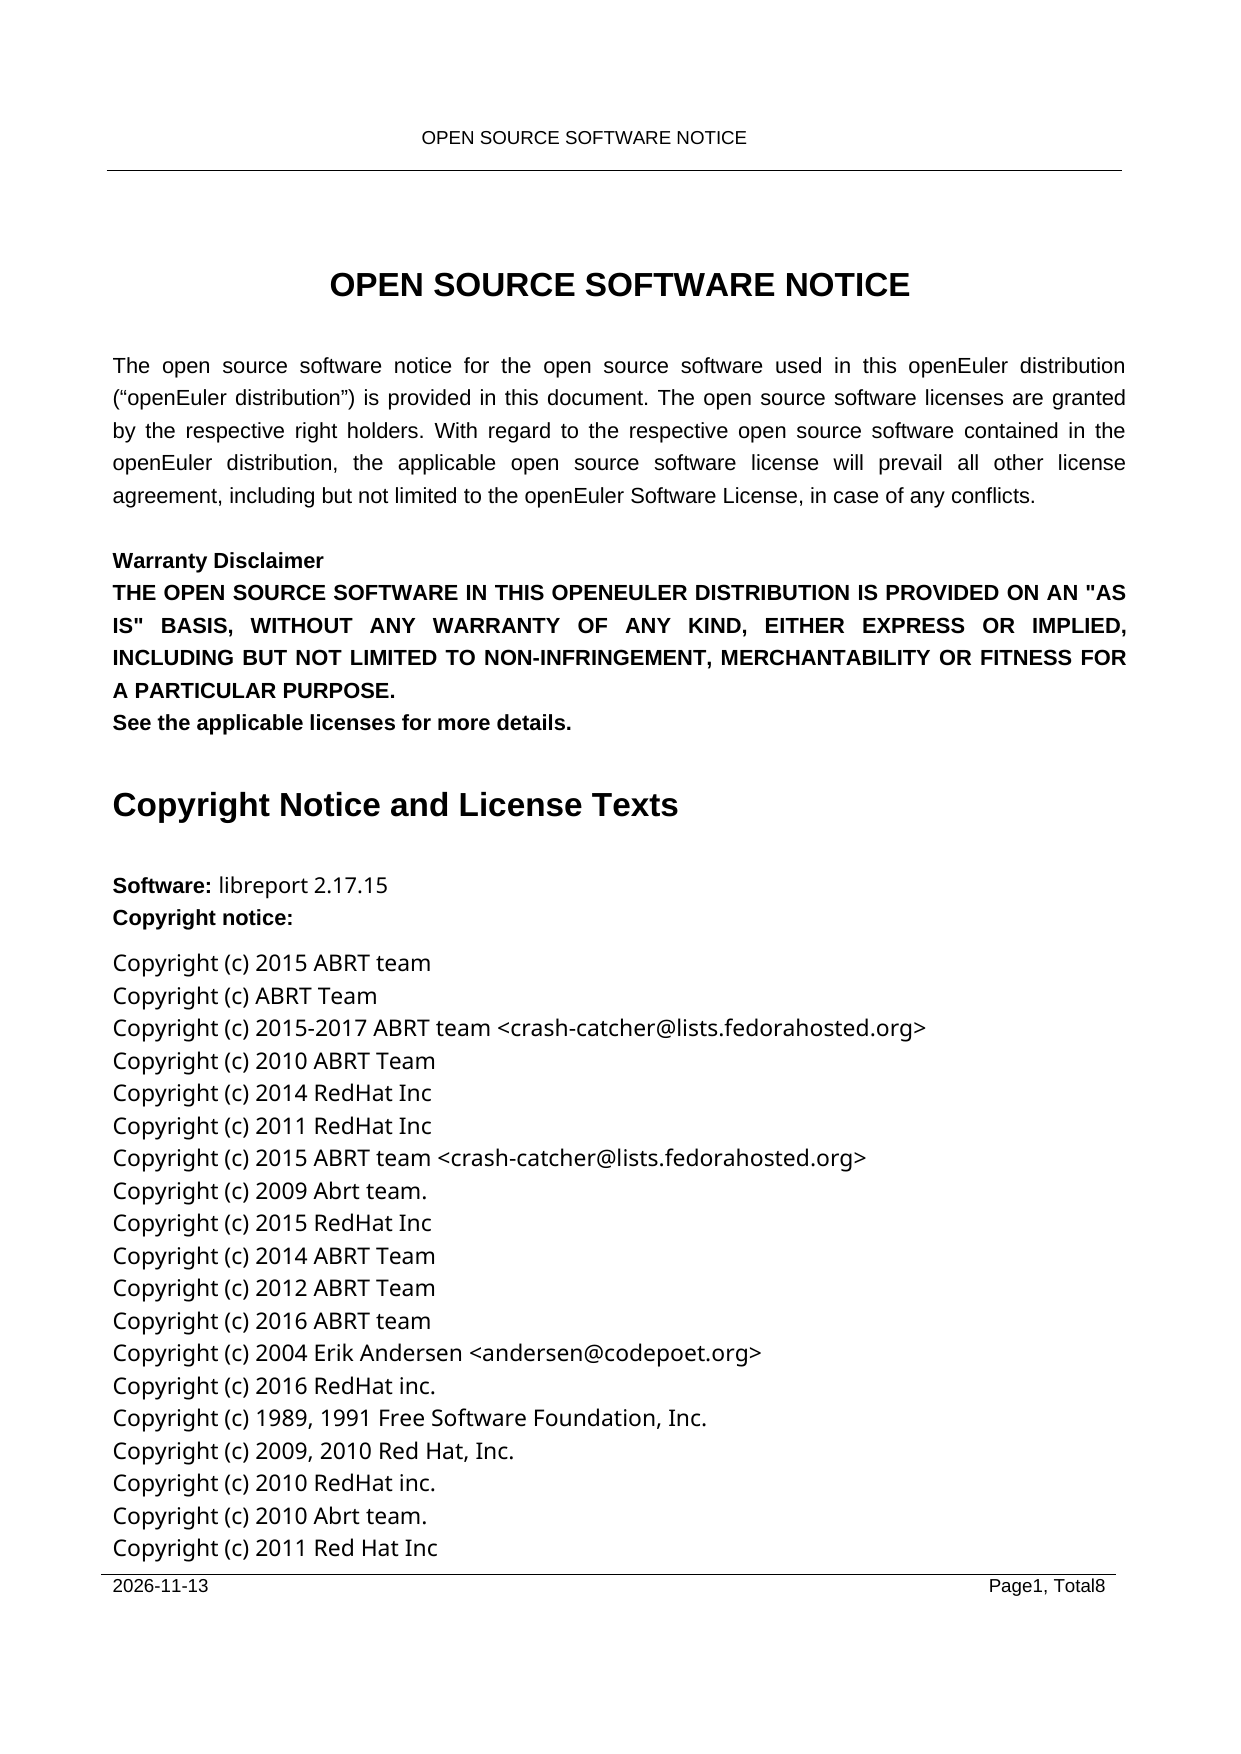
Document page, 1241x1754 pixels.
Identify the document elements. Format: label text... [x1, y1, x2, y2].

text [112, 947, 1128, 1564]
text Warranty Disclaimer [112, 544, 1128, 576]
text THE OPEN SOURCE SOFTWARE IN THIS OPENEULER DISTRIBUTION IS PROVIDED ON AN "AS IS" BASIS, WITHOUT ANY WARRANTY OF ANY KIND, EITHER EXPRESS OR IMPLIED, INCLUDING BUT NOT LIMITED TO NON-INFRINGEMENT, MERCHANTABILITY OR FITNESS FOR A PARTICULAR PURPOSE. See the applicable licenses for more details. [112, 576, 1128, 739]
text Copyright notice: [112, 901, 1128, 934]
text OPEN SOURCE SOFTWARE NOTICE [112, 251, 1128, 316]
text The open source software notice for the open source software used in this openEuler distribution (“openEuler distribution”) is provided in this document. The open source software licenses are granted by the respective right holders. With regard to the respective open source software contained in the openEuler distribution, the applicable open source software license will prevail all other license agreement, including but not limited to the openEuler Software License, in case of any conflicts. [112, 349, 1128, 511]
text Copyright Notice and License Texts [112, 771, 1128, 836]
title Software: libreport 2.17.15 [112, 869, 1128, 901]
